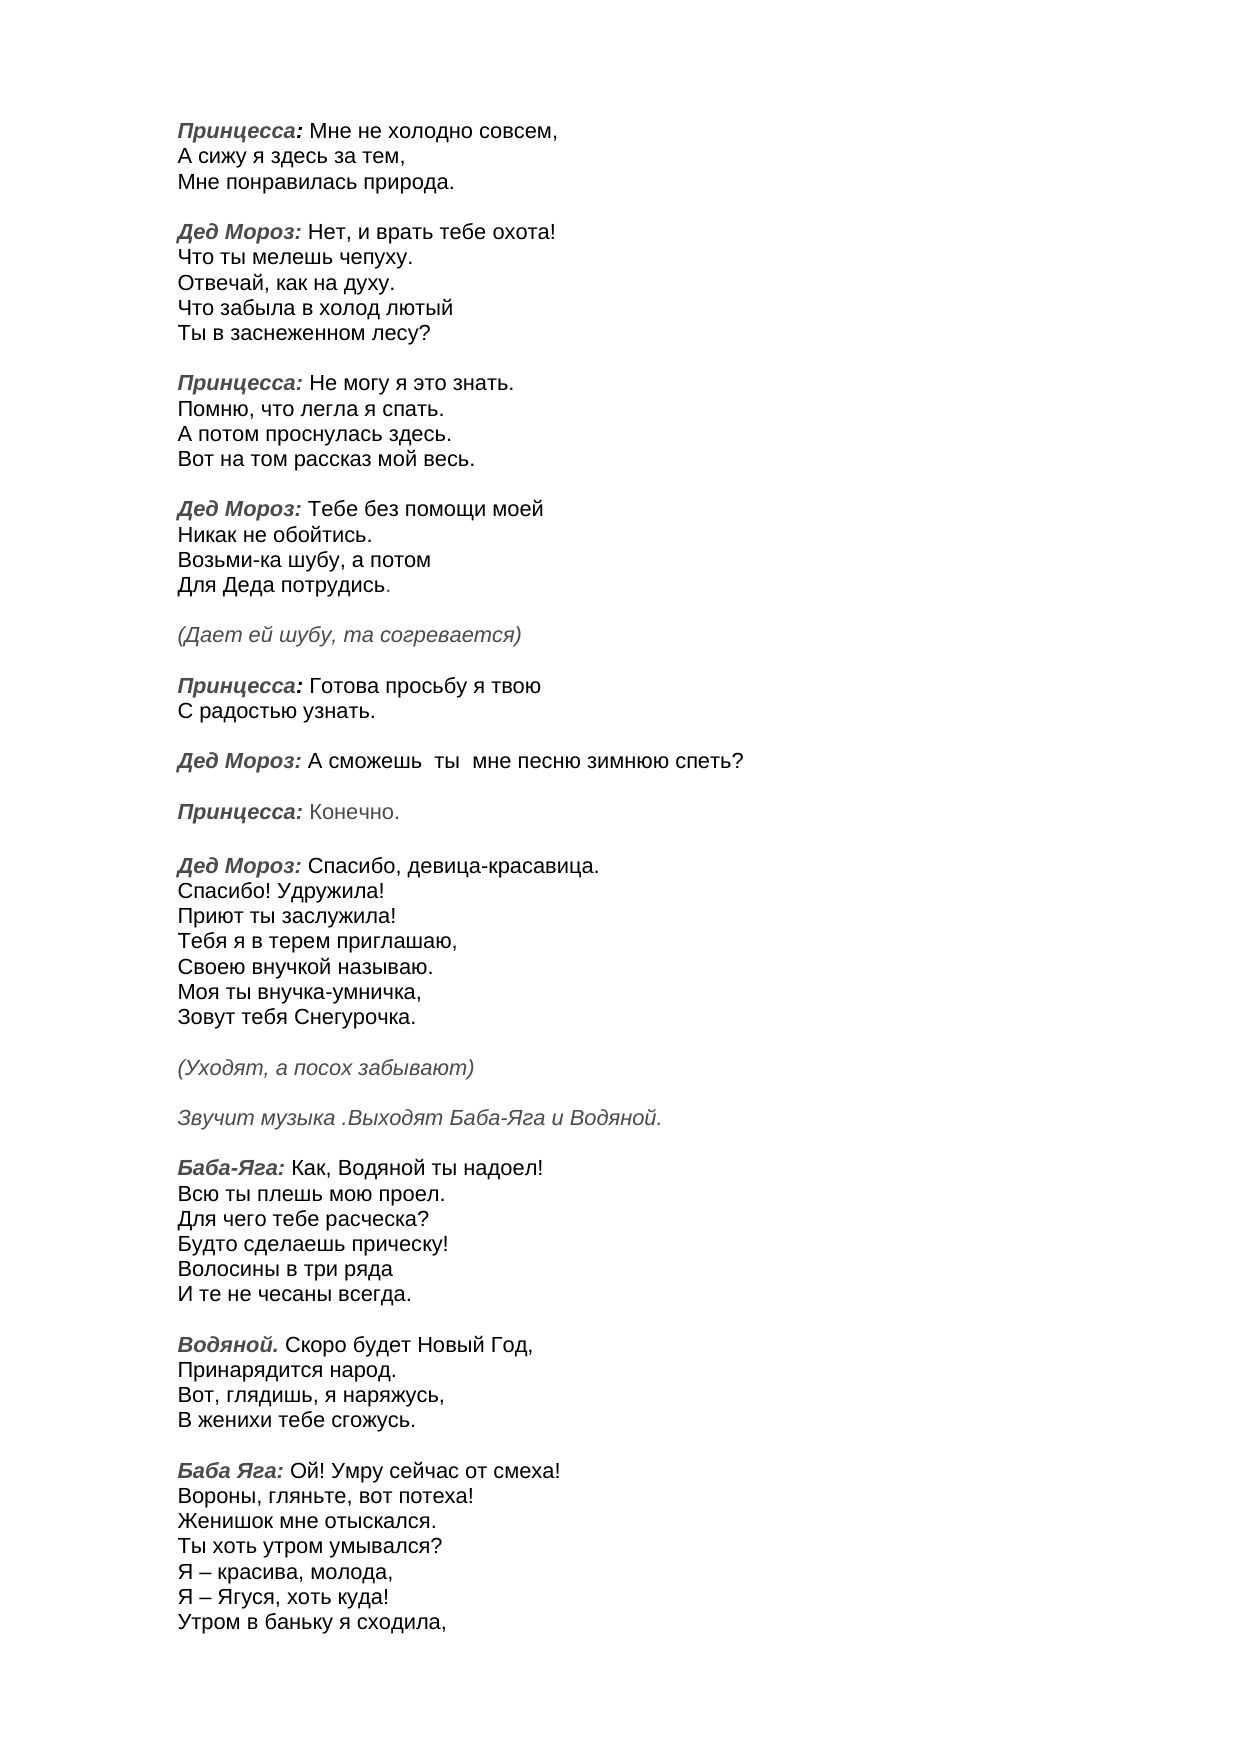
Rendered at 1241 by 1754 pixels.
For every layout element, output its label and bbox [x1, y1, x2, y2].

text [177, 853, 1152, 1634]
text [177, 118, 1152, 824]
